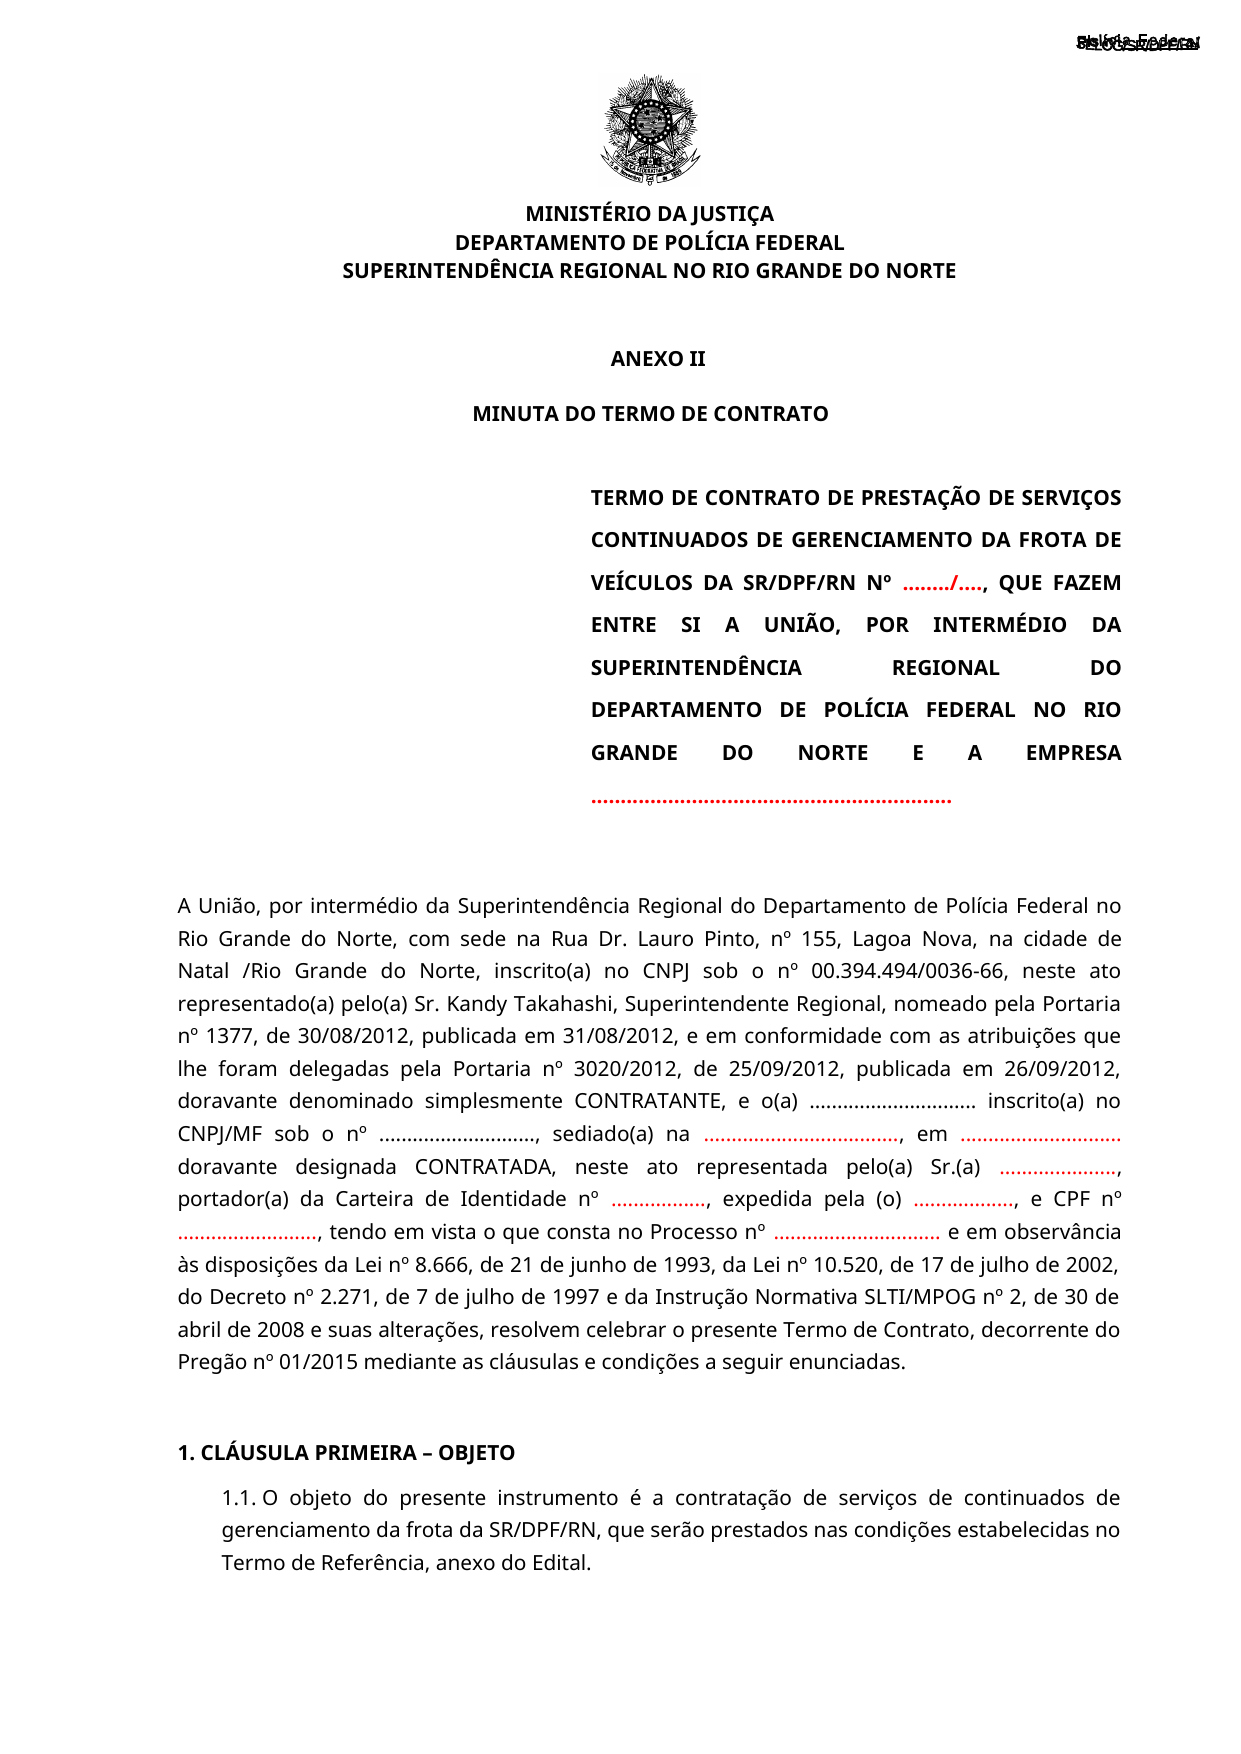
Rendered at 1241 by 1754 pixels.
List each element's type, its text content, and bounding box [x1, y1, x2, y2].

list O objeto do presente instrumento é a contratação de serviços de continuados de gerenciamento da frota da SR/DPF/RN, que serão prestados nas condições estabelecidas no Termo de Referência, anexo do Edital. [221, 1483, 1122, 1576]
text A União, por intermédio da Superintendência Regional do Departamento de Polícia Federal no Rio Grande do Norte, com sede na Rua Dr. Lauro Pinto, nº 155, Lagoa Nova, na cidade de Natal /Rio Grande do Norte, inscrito(a) no CNPJ sob o nº 00.394.494/0036-66, neste ato representado(a) pelo(a) Sr. Kandy Takahashi, Superintendente Regional, nomeado pela Portaria nº 1377, de 30/08/2012, publicada em 31/08/2012, e em conformidade com as atribuições que lhe foram delegadas pela Portaria nº 3020/2012, de 25/09/2012, publicada em 26/09/2012, doravante denominado simplesmente CONTRATANTE, e o(a) .............................. inscrito(a) no CNPJ/MF sob o nº ............................, sediado(a) na ..................................., em ............................. doravante designada CONTRATADA, neste ato representada pelo(a) Sr.(a) ....................., portador(a) da Carteira de Identidade nº ................., expedida pela (o) .................., e CPF nº ........................., tendo em vista o que consta no Processo nº .............................. e em observância às disposições da Lei nº 8.666, de 21 de junho de 1993, da Lei nº 10.520, de 17 de julho de 2002, do Decreto nº 2.271, de 7 de julho de 1997 e da Instrução Normativa SLTI/MPOG nº 2, de 30 de abril de 2008 e suas alterações, resolvem celebrar o presente Termo de Contrato, decorrente do Pregão nº 01/2015 mediante as cláusulas e condições a seguir enunciadas. [177, 891, 1122, 1376]
picture [598, 73, 702, 187]
text ANEXO II [605, 344, 1124, 372]
text TERMO DE CONTRATO DE PRESTAÇÃO DE SERVIÇOS CONTINUADOS DE GERENCIAMENTO DA FROTA DE VEÍCULOS DA SR/DPF/RN Nº ......../...., QUE FAZEM ENTRE SI A UNIÃO, POR INTERMÉDIO DA SUPERINTENDÊNCIA REGIONAL DO DEPARTAMENTO DE POLÍCIA FEDERAL NO RIO GRANDE DO NORTE E A EMPRESA ............................................................. [591, 483, 1122, 809]
list CLÁUSULA PRIMEIRA – OBJETO [177, 1438, 1122, 1466]
text MINUTA DO TERMO DE CONTRATO [177, 399, 1124, 427]
